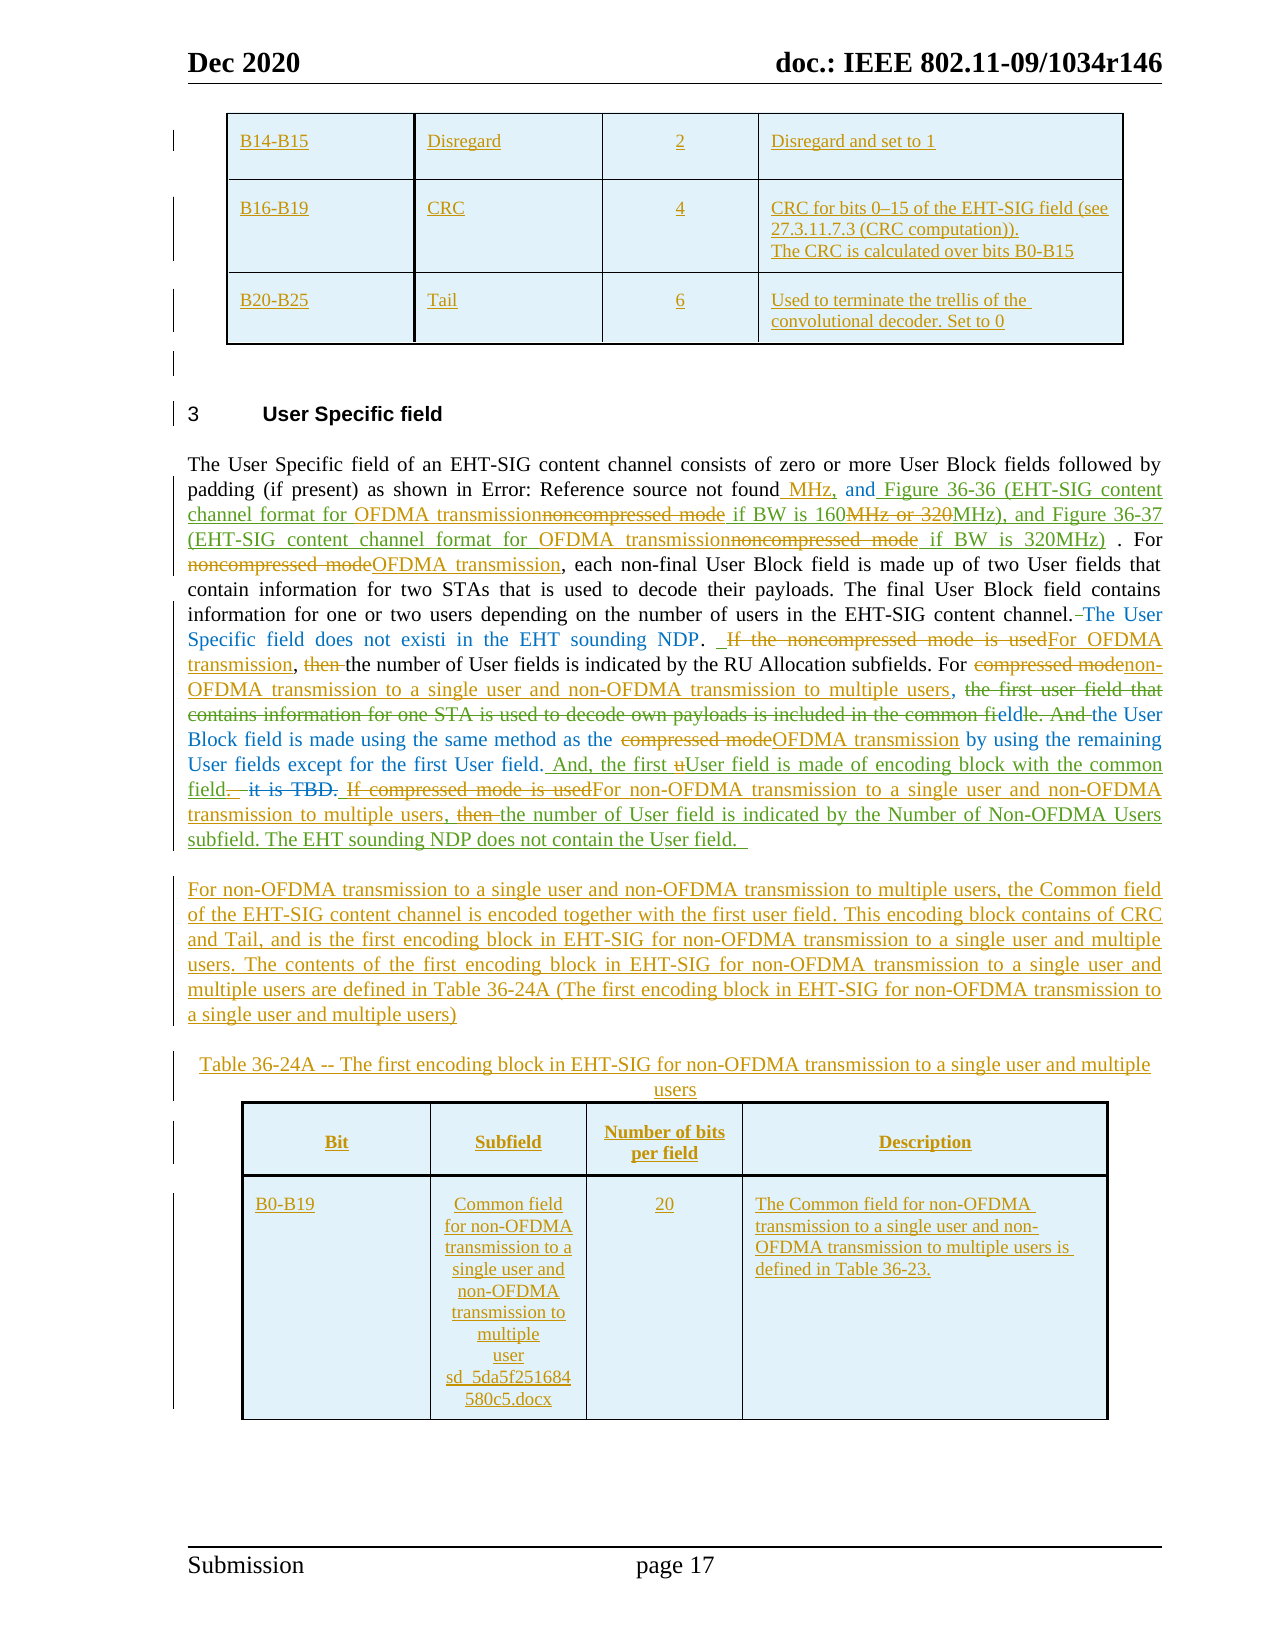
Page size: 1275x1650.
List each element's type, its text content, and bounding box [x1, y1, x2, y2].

list User Specific field [187, 401, 1162, 426]
text The User Specific field of an EHT-SIG content channel consists of zero or more User Block fields followed by padding (if present) as shown in Figure 36-35 (EHT-SIG content channel format . For , each non-final User Block field is made up of two User fields that contain information for two STAs that is used to decode their payloads. The final User Block field contains information for one or two users depending on the number of users in the EHT-SIG content channel., the number of User fields is indicated by the RU Allocation subfields. For , the User Block field is made using the same method as the by using the remaining User fields except for the first User field.it is TBD. [187, 524, 1162, 823]
text The User Specific field of an EHT-SIG content channel consists of zero or more User Block fields followed by padding (if present) as shown in Figure 36-35 (EHT-SIG content channel format . For , each non-final User Block field is made up of two User fields that contain information for two STAs that is used to decode their payloads. The final User Block field contains information for one or two users depending on the number of users in the EHT-SIG content channel., the number of User fields is indicated by the RU Allocation subfields. For , the User Block field is made using the same method as the by using the remaining User fields except for the first User field.it is TBD. [187, 451, 1162, 523]
